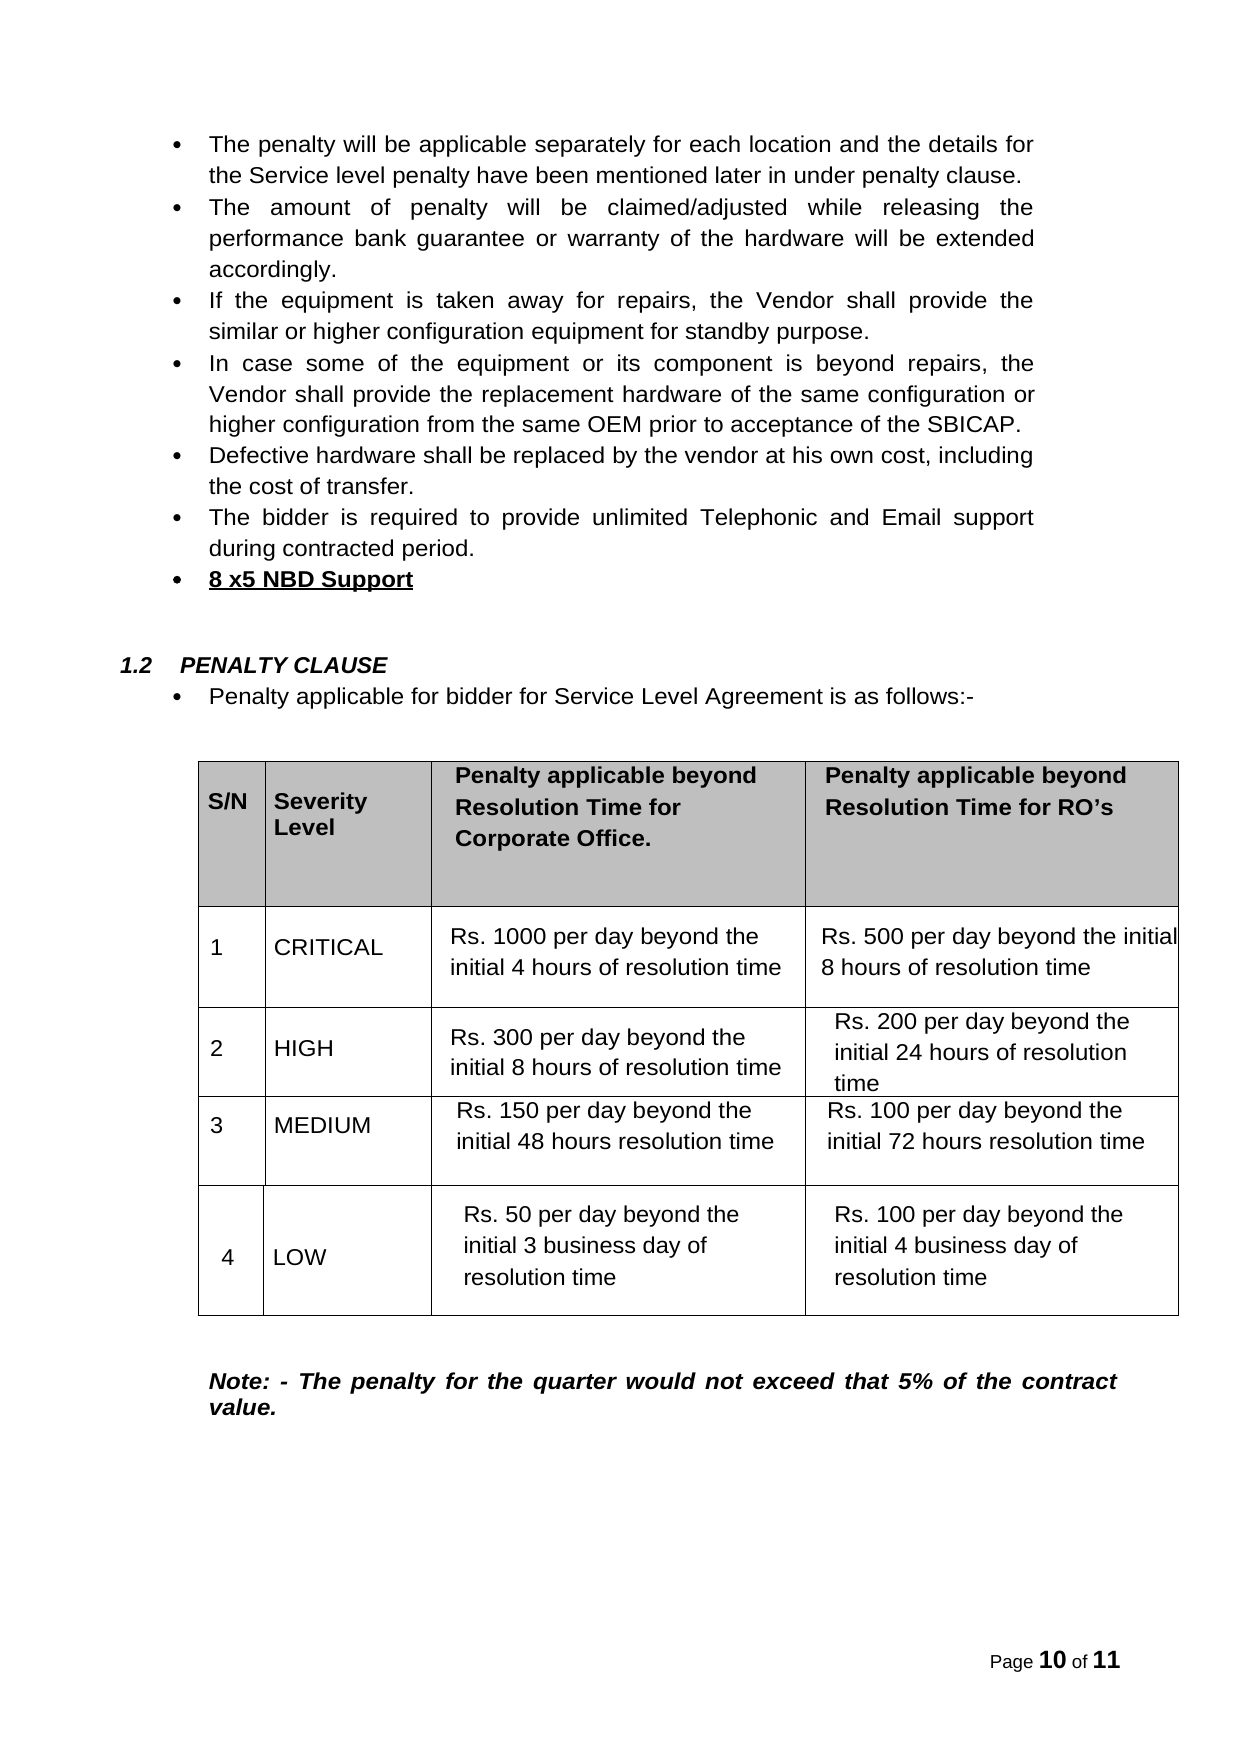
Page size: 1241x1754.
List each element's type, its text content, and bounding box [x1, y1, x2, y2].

list Defective hardware shall be replaced by the vendor at his own cost, including the cost of transfer. [173, 442, 1035, 499]
table_cell MEDIUM [266, 1097, 431, 1184]
table_cell Rs. 50 per day beyond the initial 3 business day of resolution time [432, 1186, 805, 1315]
table_cell 4 [199, 1186, 263, 1315]
table_cell Rs. 100 per day beyond the initial 72 hours resolution time [806, 1097, 1178, 1184]
list The bidder is required to provide unlimited Telephonic and Email support during contracted period. [173, 504, 1035, 561]
list If the equipment is taken away for repairs, the Vendor shall provide the similar or higher configuration equipment for standby purpose. [173, 287, 1035, 344]
list The penalty will be applicable separately for each location and the details for the Service level penalty have been mentioned later in under penalty clause. [173, 131, 1035, 189]
table_cell Rs. 150 per day beyond the initial 48 hours resolution time [432, 1097, 805, 1184]
table_cell LOW [264, 1186, 431, 1315]
table_header Penalty applicable beyond Resolution Time for RO’s [806, 762, 1178, 906]
table_header S/N [199, 762, 265, 906]
table_header Severity Level [266, 762, 431, 906]
table_cell 3 [199, 1097, 265, 1184]
text Note: - The penalty for the quarter would not exceed that 5% of the contract value. [209, 1368, 1120, 1421]
subtitle PENALTY CLAUSE [120, 652, 1120, 679]
table_cell Rs. 500 per day beyond the initial 8 hours of resolution time [806, 907, 1178, 1007]
table_cell 2 [199, 1008, 265, 1096]
table_cell 1 [199, 907, 265, 1007]
table_cell Rs. 300 per day beyond the initial 8 hours of resolution time [432, 1008, 805, 1096]
table_header Penalty applicable beyond Resolution Time for Corporate Office. [432, 762, 805, 906]
table_cell Rs. 1000 per day beyond the initial 4 hours of resolution time [432, 907, 805, 1007]
list The amount of penalty will be claimed/adjusted while releasing the performance bank guarantee or warranty of the hardware will be extended accordingly. [173, 194, 1035, 282]
list Penalty applicable for bidder for Service Level Agreement is as follows:- [173, 683, 1120, 709]
table_cell HIGH [266, 1008, 431, 1096]
table_cell Rs. 200 per day beyond the initial 24 hours of resolution time [806, 1008, 1178, 1096]
table_cell CRITICAL [266, 907, 431, 1007]
table_cell Rs. 100 per day beyond the initial 4 business day of resolution time [806, 1186, 1178, 1315]
list 8 x5 NBD Support [173, 566, 1035, 592]
list In case some of the equipment or its component is beyond repairs, the Vendor shall provide the replacement hardware of the same configuration or higher configuration from the same OEM prior to acceptance of the SBICAP. [173, 350, 1035, 438]
